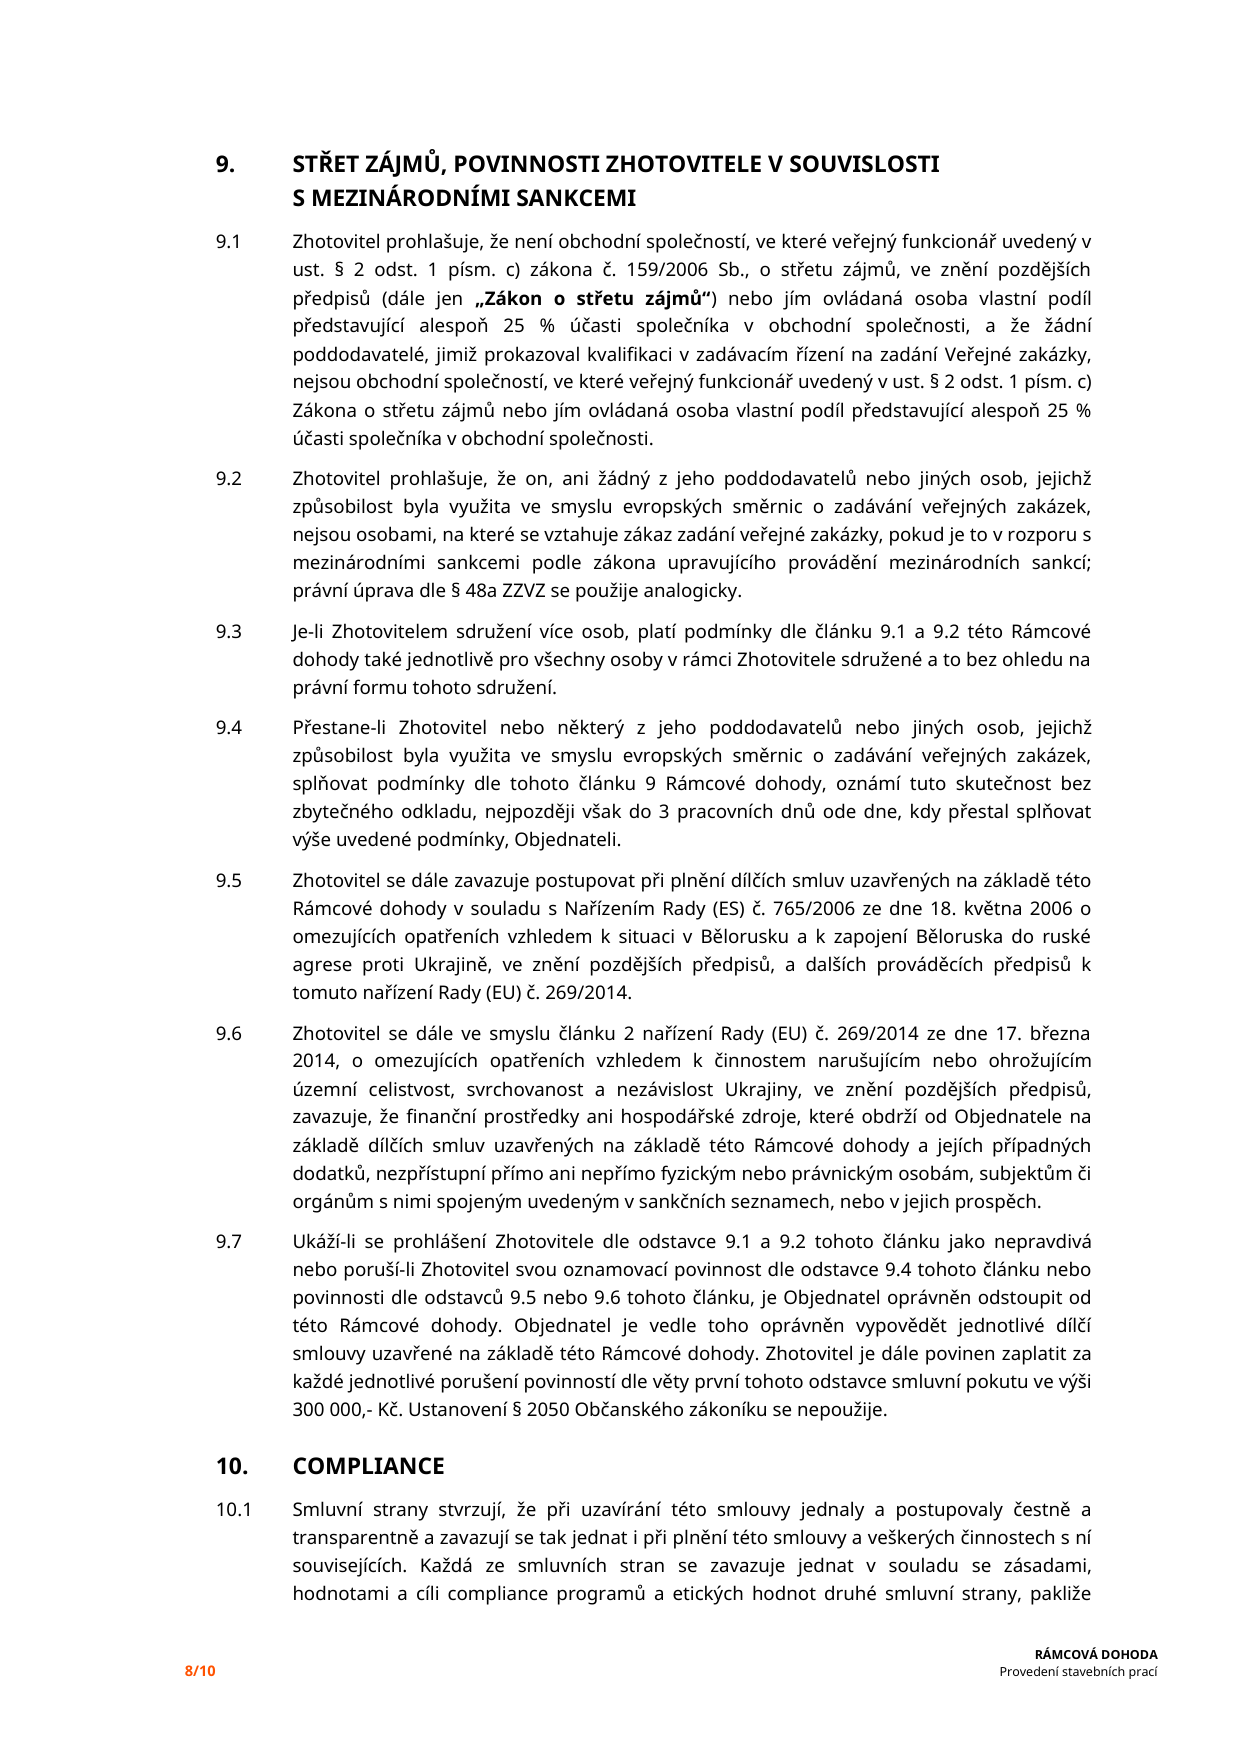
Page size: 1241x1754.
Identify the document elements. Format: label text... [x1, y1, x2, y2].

text Zhotovitel se dále zavazuje postupovat při plnění dílčích smluv uzavřených na základě této Rámcové dohody v souladu s Nařízením Rady (ES) č. 765/2006 ze dne 18. května 2006 o omezujících opatřeních vzhledem k situaci v Bělorusku a k zapojení Běloruska do ruské agrese proti Ukrajině, ve znění pozdějších předpisů, a dalších prováděcích předpisů k tomuto nařízení Rady (EU) č. 269/2014. [216, 867, 1093, 1005]
text Je-li Zhotovitelem sdružení více osob, platí podmínky dle článku 9.1 a 9.2 této Rámcové dohody také jednotlivě pro všechny osoby v rámci Zhotovitele sdružené a to bez ohledu na právní formu tohoto sdružení. [216, 618, 1093, 699]
text Compliance [216, 1449, 1093, 1481]
text STŘET ZÁJMŮ, POVINNOSTI ZHOTOVITELE V SOUVISLOSTI S MEZINÁRODNÍMI SANKCEMI [216, 147, 1093, 213]
text Ukáží-li se prohlášení Zhotovitele dle odstavce 9.1 a 9.2 tohoto článku jako nepravdivá nebo poruší-li Zhotovitel svou oznamovací povinnost dle odstavce 9.4 tohoto článku nebo povinnosti dle odstavců 9.5 nebo 9.6 tohoto článku, je Objednatel oprávněn odstoupit od této Rámcové dohody. Objednatel je vedle toho oprávněn vypovědět jednotlivé dílčí smlouvy uzavřené na základě této Rámcové dohody. Zhotovitel je dále povinen zaplatit za každé jednotlivé porušení povinností dle věty první tohoto odstavce smluvní pokutu ve výši 300 000,- Kč. Ustanovení § 2050 Občanského zákoníku se nepoužije. [216, 1228, 1093, 1422]
text Zhotovitel prohlašuje, že on, ani žádný z jeho poddodavatelů nebo jiných osob, jejichž způsobilost byla využita ve smyslu evropských směrnic o zadávání veřejných zakázek, nejsou osobami, na které se vztahuje zákaz zadání veřejné zakázky, pokud je to v rozporu s mezinárodními sankcemi podle zákona upravujícího provádění mezinárodních sankcí; právní úprava dle § 48a ZZVZ se použije analogicky. [216, 465, 1093, 603]
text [216, 1496, 1093, 1606]
text Přestane-li Zhotovitel nebo některý z jeho poddodavatelů nebo jiných osob, jejichž způsobilost byla využita ve smyslu evropských směrnic o zadávání veřejných zakázek, splňovat podmínky dle tohoto článku 9 Rámcové dohody, oznámí tuto skutečnost bez zbytečného odkladu, nejpozději však do 3 pracovních dnů ode dne, kdy přestal splňovat výše uvedené podmínky, Objednateli. [216, 714, 1093, 852]
text Zhotovitel se dále ve smyslu článku 2 nařízení Rady (EU) č. 269/2014 ze dne 17. března 2014, o omezujících opatřeních vzhledem k činnostem narušujícím nebo ohrožujícím územní celistvost, svrchovanost a nezávislost Ukrajiny, ve znění pozdějších předpisů, zavazuje, že finanční prostředky ani hospodářské zdroje, které obdrží od Objednatele na základě dílčích smluv uzavřených na základě této Rámcové dohody a jejích případných dodatků, nezpřístupní přímo ani nepřímo fyzickým nebo právnickým osobám, subjektům či orgánům s nimi spojeným uvedeným v sankčních seznamech, nebo v jejich prospěch. [216, 1020, 1093, 1213]
text Zhotovitel prohlašuje, že není obchodní společností, ve které veřejný funkcionář uvedený v ust. § 2 odst. 1 písm. c) zákona č. 159/2006 Sb., o střetu zájmů, ve znění pozdějších předpisů (dále jen „Zákon o střetu zájmů“) nebo jím ovládaná osoba vlastní podíl představující alespoň 25 % účasti společníka v obchodní společnosti, a že žádní poddodavatelé, jimiž prokazoval kvalifikaci v zadávacím řízení na zadání Veřejné zakázky, nejsou obchodní společností, ve které veřejný funkcionář uvedený v ust. § 2 odst. 1 písm. c) Zákona o střetu zájmů nebo jím ovládaná osoba vlastní podíl představující alespoň 25 % účasti společníka v obchodní společnosti. [216, 229, 1093, 450]
